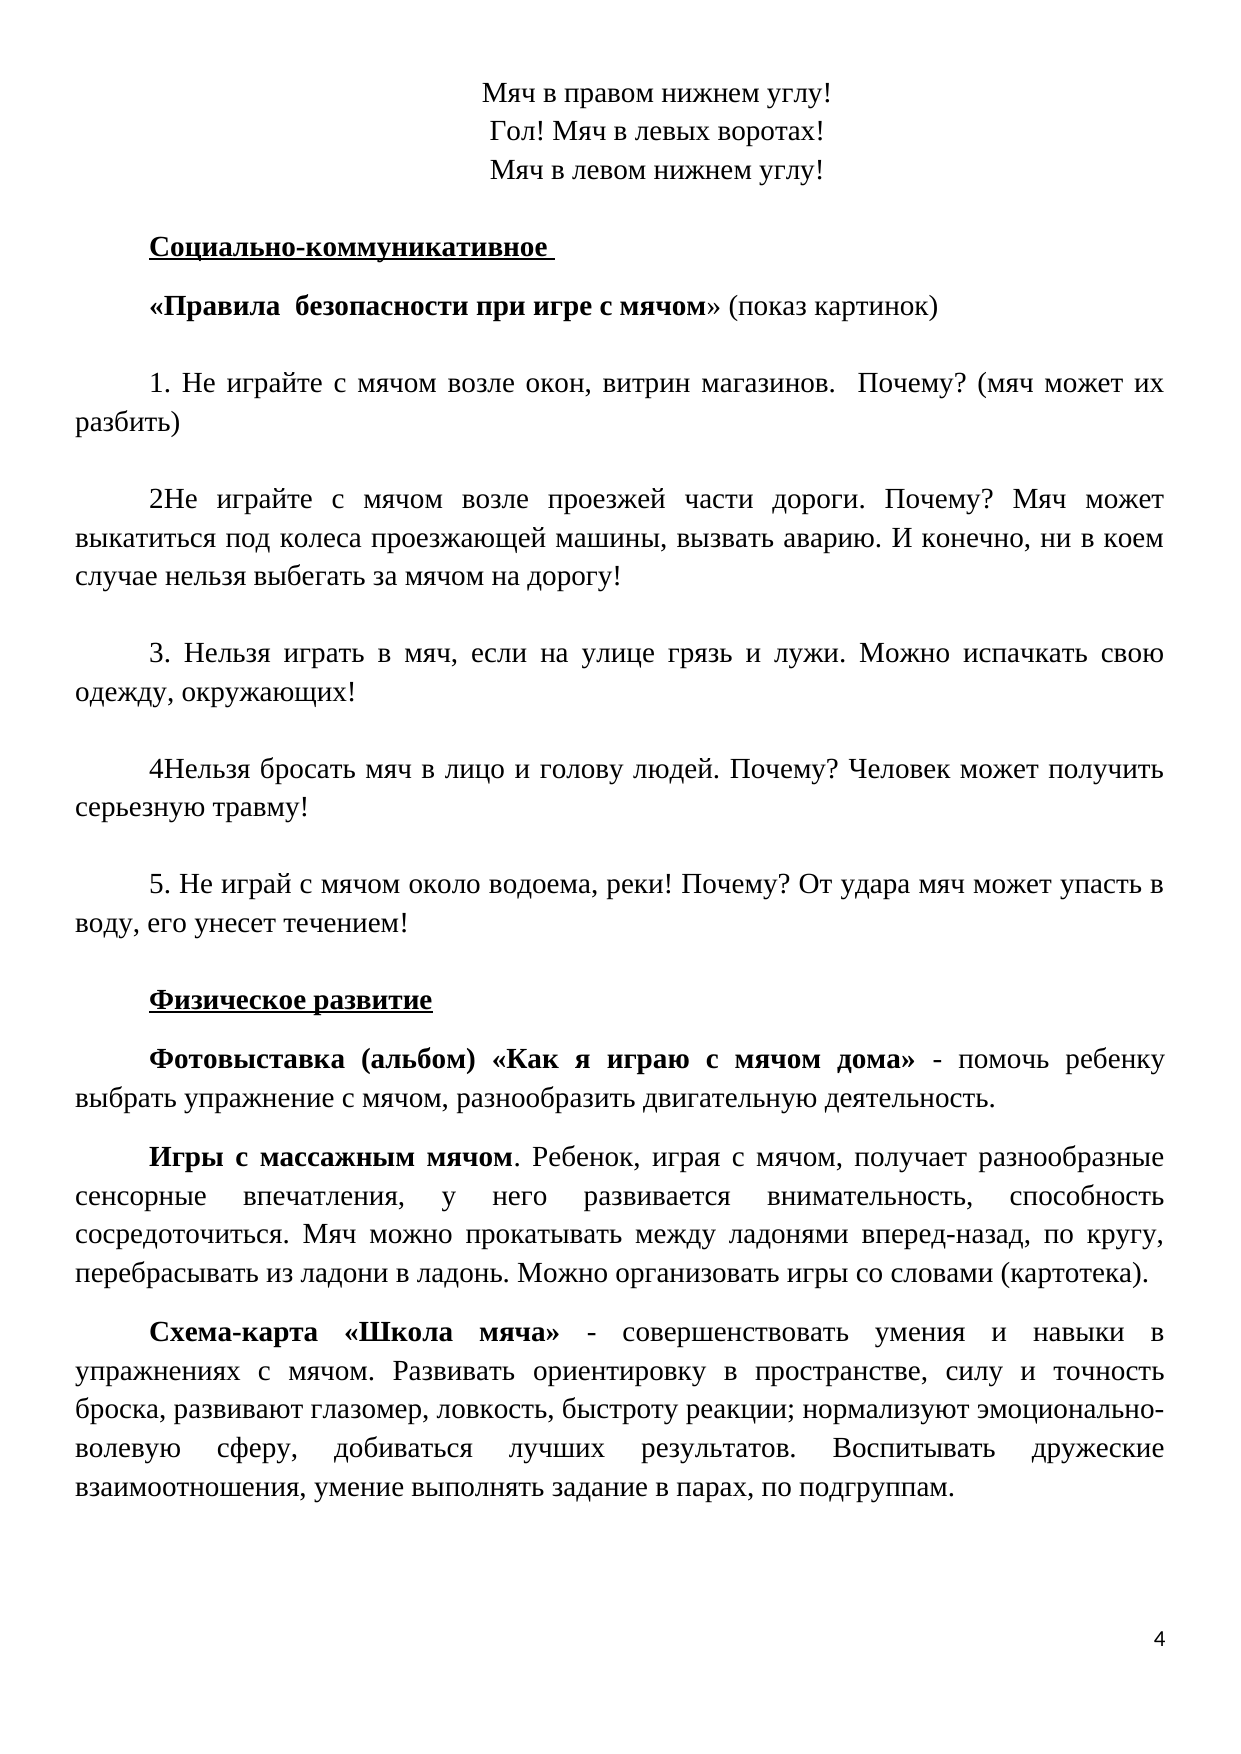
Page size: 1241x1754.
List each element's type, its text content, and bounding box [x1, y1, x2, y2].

text 2Не играйте с мячом возле проезжей части дороги. Почему? Мяч может выкатиться под колеса проезжающей машины, вызвать аварию. И конечно, ни в коем случае нельзя выбегать за мячом на дорогу! [75, 481, 1165, 592]
text Социально-коммуникативное [75, 229, 1165, 263]
text Физическое развитие [75, 982, 1165, 1016]
text 3. Нельзя играть в мяч, если на улице грязь и лужи. Можно испачкать свою одежду, окружающих! [75, 635, 1165, 707]
text Мяч в правом нижнем углу! [75, 75, 1165, 108]
text 5. Не играй с мячом около водоема, реки! Почему? От удара мяч может упасть в воду, его унесет течением! [75, 867, 1165, 939]
text Схема-карта «Школа мяча» - совершенствовать умения и навыки в упражнениях с мячом. Развивать ориентировку в пространстве, силу и точность броска, развивают глазомер, ловкость, быстроту реакции; нормализуют эмоционально-волевую сферу, добиваться лучших результатов. Воспитывать дружеские взаимоотношения, умение выполнять задание в парах, по подгруппам. [75, 1314, 1165, 1502]
text Фотовыставка (альбом) «Как я играю с мячом дома» - помочь ребенку выбрать упражнение с мячом, разнообразить двигательную деятельность. [75, 1042, 1165, 1114]
text «Правила безопасности при игре с мячом» (показ картинок) [75, 288, 1165, 322]
text Игры с массажным мячом. Ребенок, играя с мячом, получает разнообразные сенсорные впечатления, у него развивается внимательность, способность сосредоточиться. Мяч можно прокатывать между ладонями вперед-назад, по кругу, перебрасывать из ладони в ладонь. Можно организовать игры со словами (картотека). [75, 1139, 1165, 1289]
text 4Нельзя бросать мяч в лицо и голову людей. Почему? Человек может получить серьезную травму! [75, 751, 1165, 823]
text 1. Не играйте с мячом возле окон, витрин магазинов. Почему? (мяч может их разбить) [75, 366, 1165, 438]
text Гол! Мяч в левых воротах! [75, 113, 1165, 147]
text Мяч в левом нижнем углу! [75, 152, 1165, 186]
